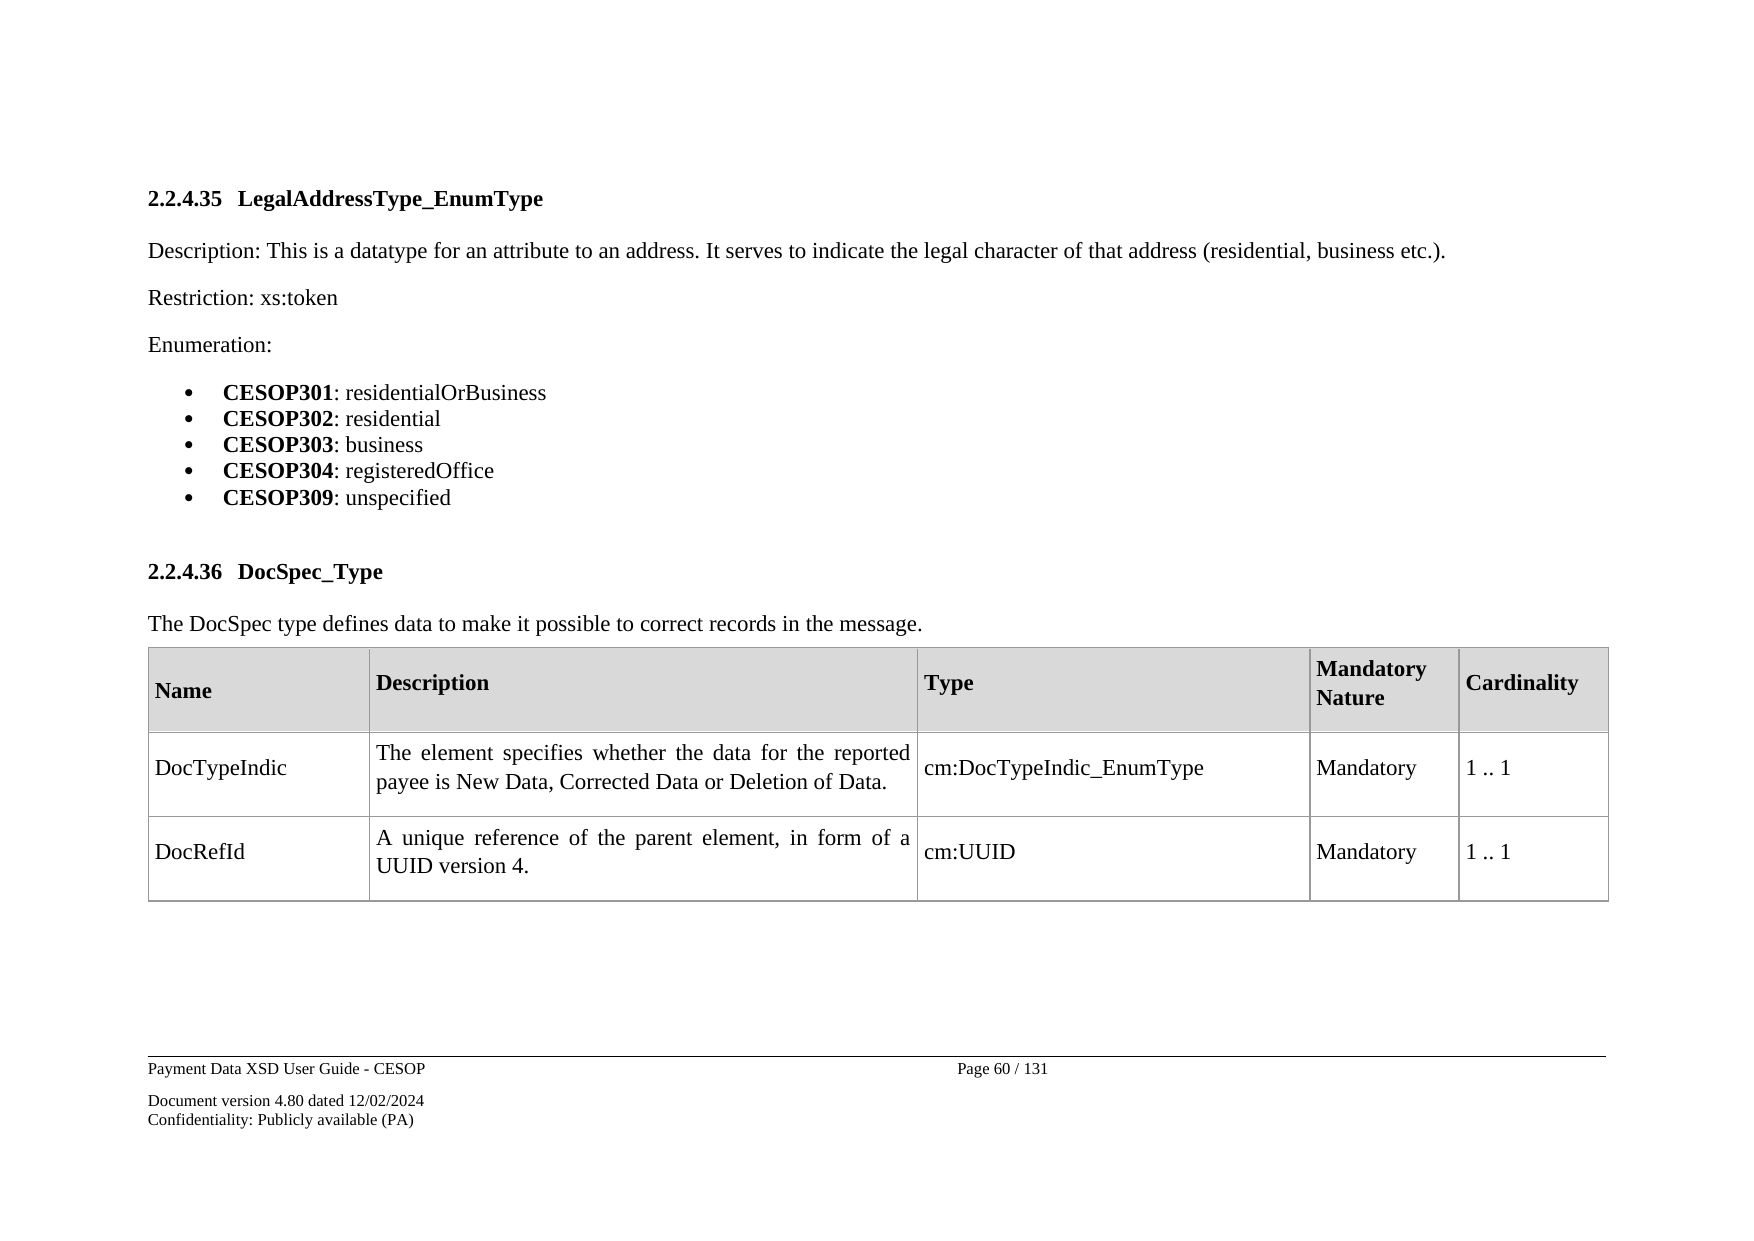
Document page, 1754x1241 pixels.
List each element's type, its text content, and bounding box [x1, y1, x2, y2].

table_header Name [149, 648, 369, 731]
subtitle LegalAddressType_EnumType [148, 185, 1606, 211]
text The DocSpec type defines data to make it possible to correct records in the message. [148, 610, 1606, 636]
table_header Description [370, 648, 917, 731]
subtitle DocSpec_Type [148, 558, 1606, 584]
table_cell Mandatory [1311, 817, 1458, 900]
table_cell The element specifies whether the data for the reported payee is New Data, Corrected Data or Deletion of Data. [370, 733, 917, 816]
table_cell 1 .. 1 [1460, 817, 1608, 900]
table_cell DocRefId [149, 817, 369, 900]
table_cell A unique reference of the parent element, in form of a UUID version 4. [370, 817, 917, 900]
table_header Type [918, 648, 1310, 731]
list CESOP309: unspecified [185, 484, 1606, 510]
list CESOP303: business [185, 431, 1606, 458]
table_cell cm:UUID [918, 817, 1309, 900]
table_header Mandatory Nature [1311, 648, 1459, 731]
list CESOP301: residentialOrBusiness [185, 378, 1606, 405]
table_cell Mandatory [1311, 733, 1458, 816]
list CESOP302: residential [185, 405, 1606, 431]
table_cell DocTypeIndic [149, 733, 369, 816]
table_cell cm:DocTypeIndic_EnumType [918, 733, 1309, 816]
text Enumeration: [148, 331, 1606, 358]
text Description: This is a datatype for an attribute to an address. It serves to indicate the legal character of that address (residential, business etc.). [148, 237, 1606, 263]
text Restriction: xs:token [148, 284, 1606, 311]
table_cell 1 .. 1 [1460, 733, 1608, 816]
list CESOP304: registeredOffice [185, 458, 1606, 484]
table_header Cardinality [1460, 648, 1608, 731]
